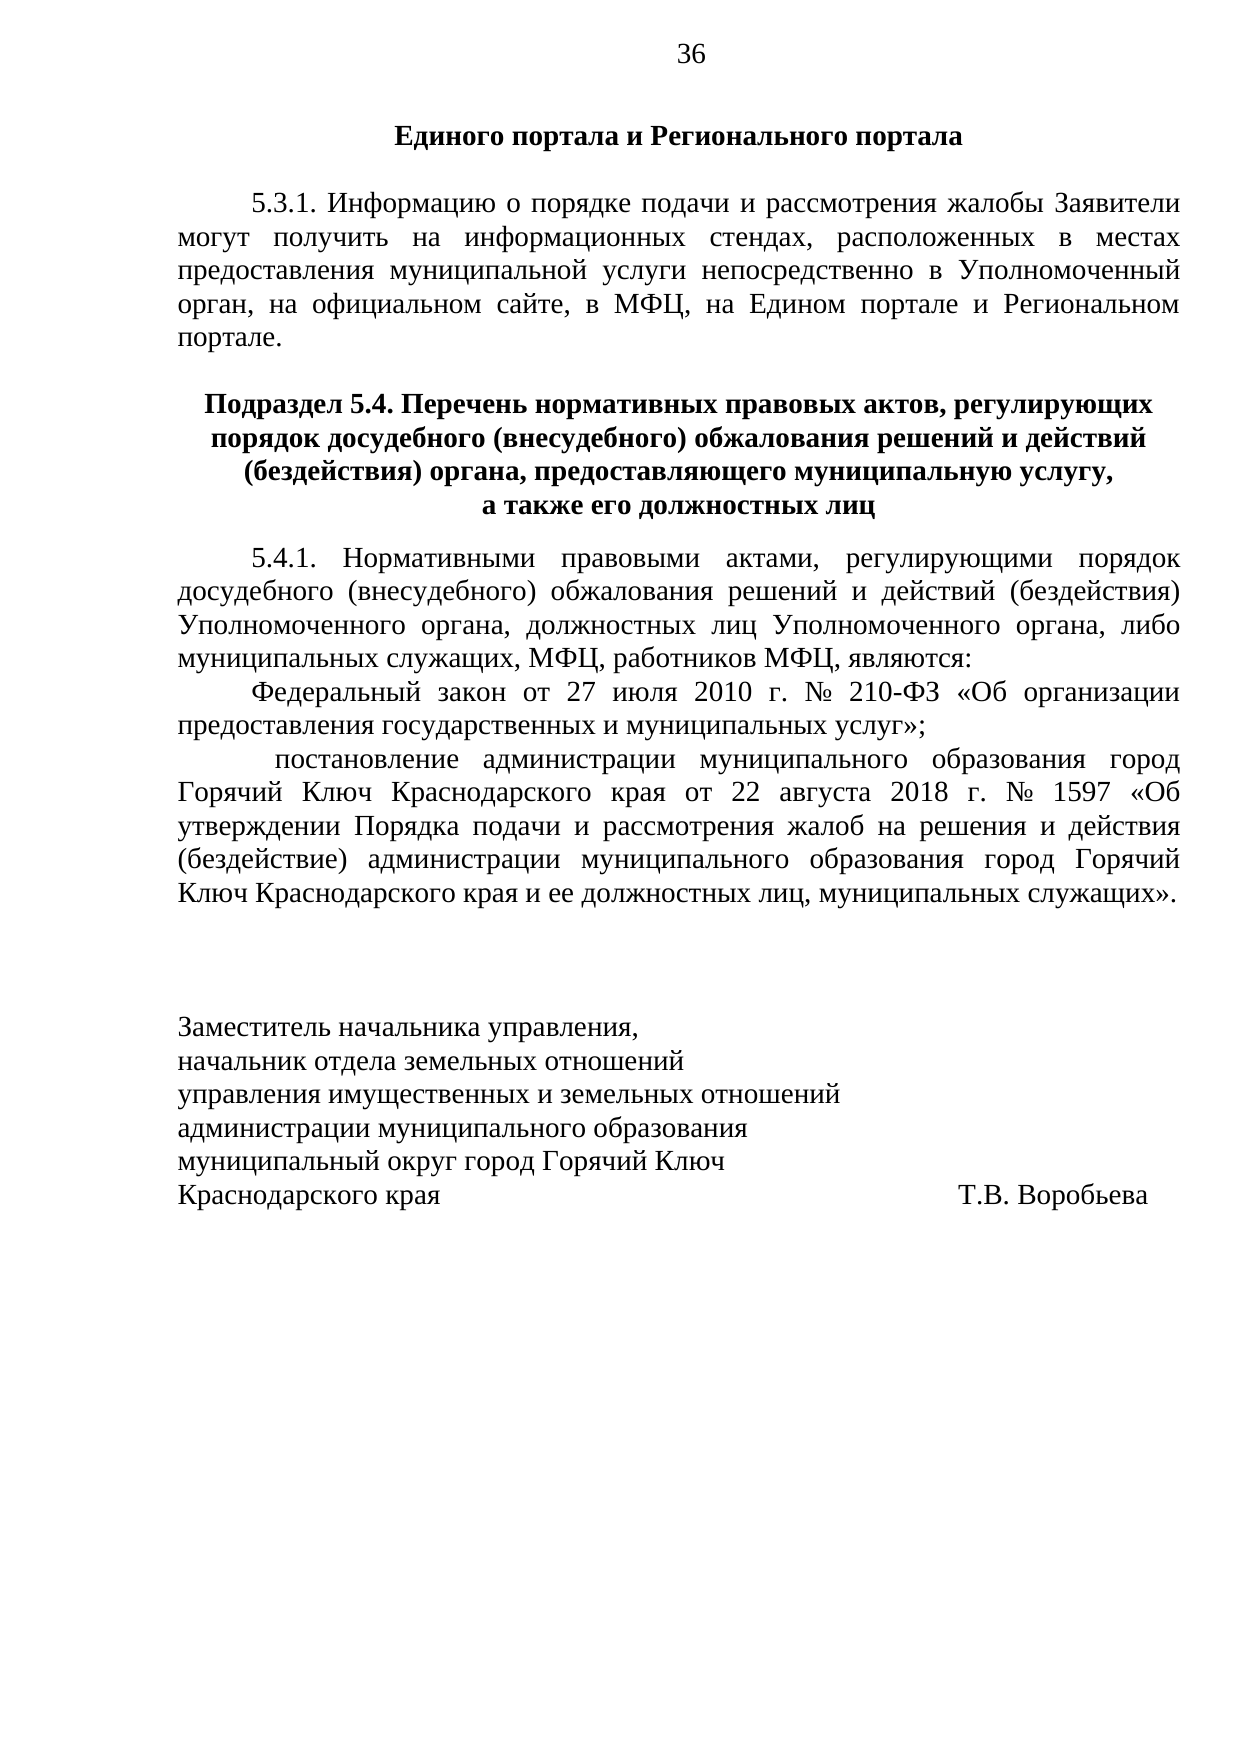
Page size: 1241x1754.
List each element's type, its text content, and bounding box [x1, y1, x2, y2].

text Федеральный закон от 27 июля 2010 г. № 210-ФЗ «Об организации предоставления государственных и муниципальных услуг»; [177, 674, 1181, 741]
text управления имущественных и земельных отношений [177, 1076, 1181, 1110]
text муниципальный округ город Горячий Ключ [177, 1143, 1181, 1177]
text начальник отдела земельных отношений [177, 1043, 1181, 1076]
table_header Подраздел 5.4. Перечень нормативных правовых актов, регулирующих порядок досудебного (внесудебного) обжалования решений и действий (бездействия) органа, предоставляющего муниципальную услугу, а также его должностных лиц [177, 386, 1180, 521]
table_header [177, 118, 1180, 152]
text администрации муниципального образования [177, 1110, 1181, 1143]
text Краснодарского края Т.В. Воробьева [177, 1177, 1181, 1211]
text 5.4.1. Нормативными правовыми актами, регулирующими порядок досудебного (внесудебного) обжалования решений и действий (бездействия) Уполномоченного органа, должностных лиц Уполномоченного органа, либо муниципальных служащих, МФЦ, работников МФЦ, являются: [177, 540, 1181, 674]
text Заместитель начальника управления, [177, 1009, 1181, 1043]
text 5.3.1. Информацию о порядке подачи и рассмотрения жалобы Заявители могут получить на информационных стендах, расположенных в местах предоставления муниципальной услуги непосредственно в Уполномоченный орган, на официальном сайте, в МФЦ, на Едином портале и Региональном портале. [177, 185, 1181, 353]
text постановление администрации муниципального образования город Горячий Ключ Краснодарского края от 22 августа 2018 г. № 1597 «Об утверждении Порядка подачи и рассмотрения жалоб на решения и действия (бездействие) администрации муниципального образования город Горячий Ключ Краснодарского края и ее должностных лиц, муниципальных служащих». [177, 741, 1181, 909]
